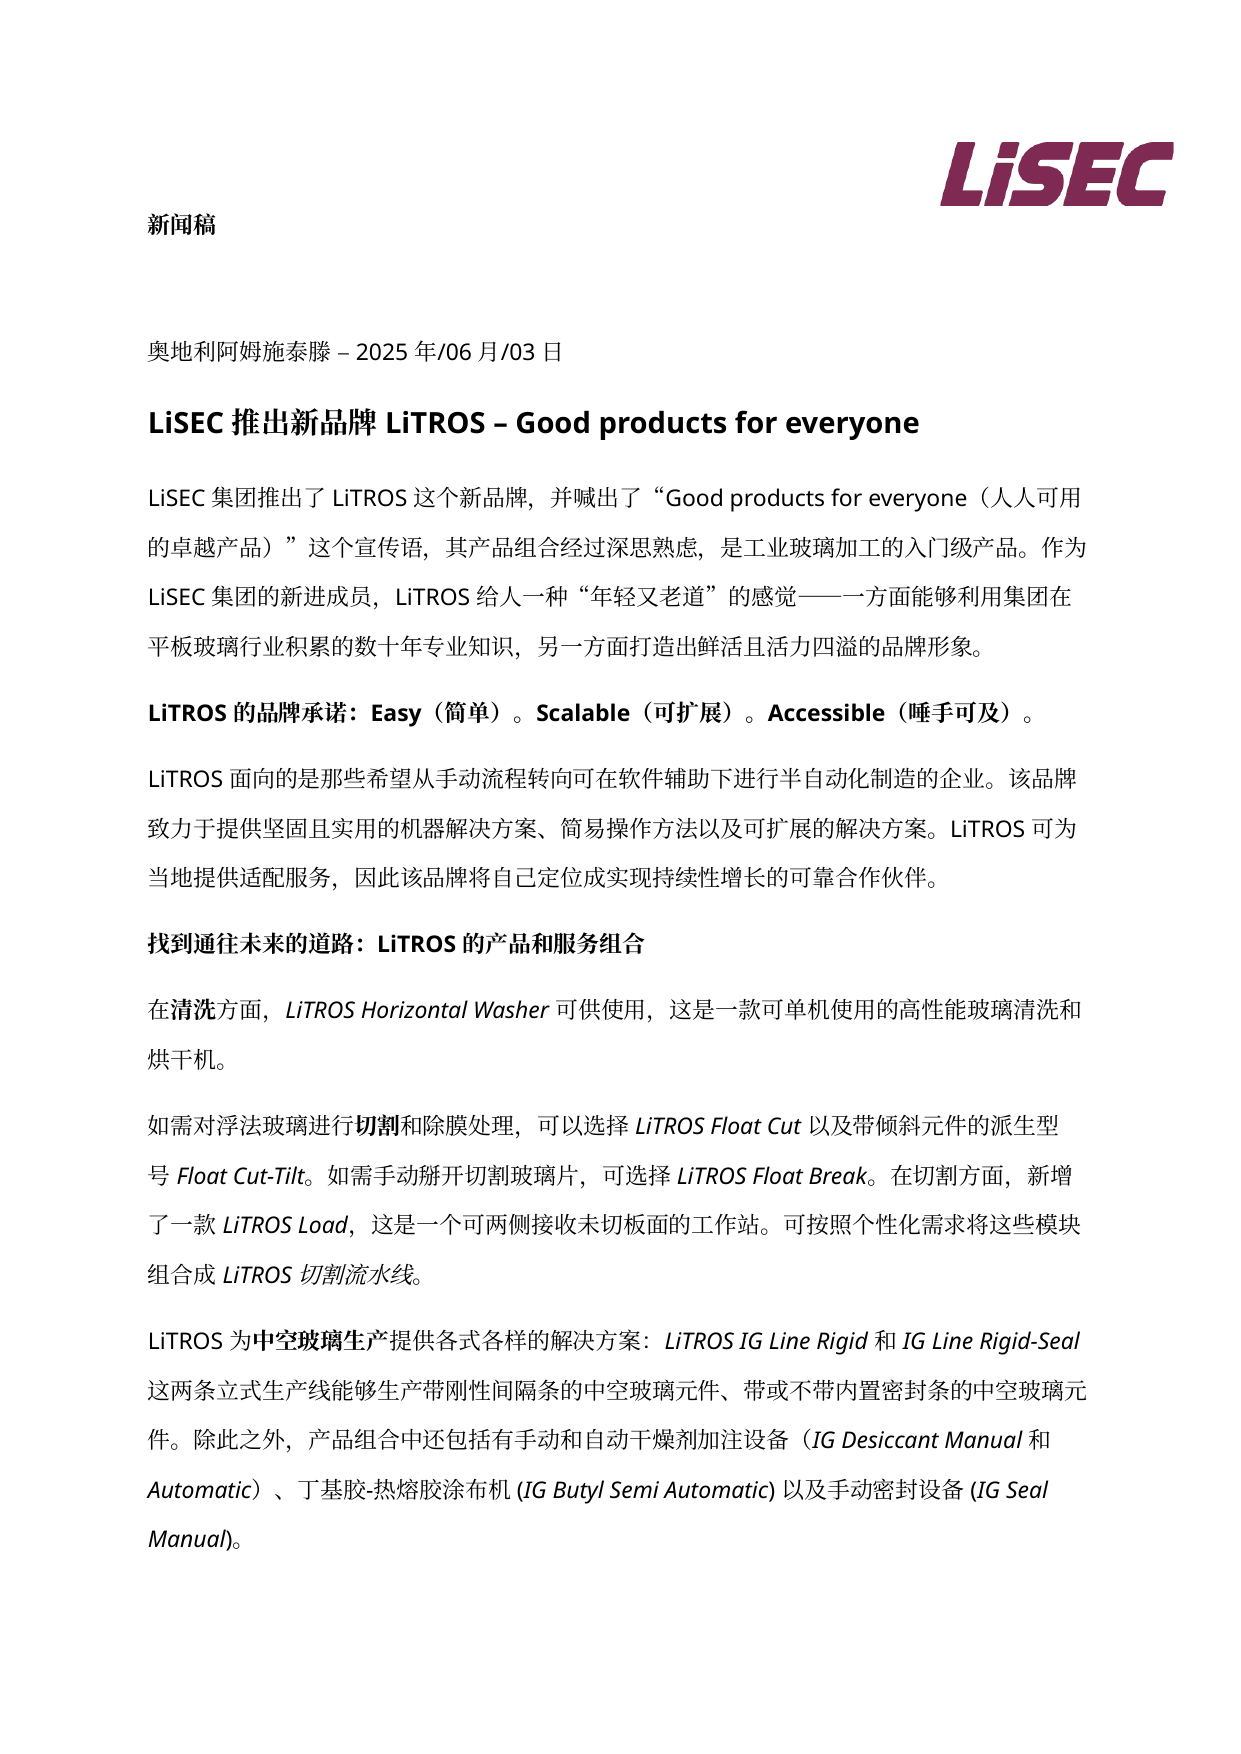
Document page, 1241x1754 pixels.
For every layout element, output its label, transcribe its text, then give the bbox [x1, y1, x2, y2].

text LiSEC 集团推出了 LiTROS 这个新品牌，并喊出了“Good products for everyone（人人可用的卓越产品）”这个宣传语，其产品组合经过深思熟虑，是工业玻璃加工的入门级产品。作为 LiSEC 集团的新进成员，LiTROS 给人一种“年轻又老道”的感觉——一方面能够利用集团在平板玻璃行业积累的数十年专业知识，另一方面打造出鲜活且活力四溢的品牌形象。 [148, 480, 1093, 662]
text LiTROS 面向的是那些希望从手动流程转向可在软件辅助下进行半自动化制造的企业。该品牌致力于提供坚固且实用的机器解决方案、简易操作方法以及可扩展的解决方案。LiTROS 可为当地提供适配服务，因此该品牌将自己定位成实现持续性增长的可靠合作伙伴。 [148, 761, 1093, 893]
picture [939, 142, 1173, 205]
text LiSEC 推出新品牌 LiTROS – Good products for everyone [148, 400, 1093, 442]
text LiTROS 为中空玻璃生产提供各式各样的解决方案：LiTROS IG Line Rigid 和 IG Line Rigid-Seal 这两条立式生产线能够生产带刚性间隔条的中空玻璃元件、带或不带内置密封条的中空玻璃元件。除此之外，产品组合中还包括有手动和自动干燥剂加注设备（IG Desiccant Manual 和 Automatic）、丁基胶-热熔胶涂布机 (IG Butyl Semi Automatic) 以及手动密封设备 (IG Seal Manual)。 [148, 1323, 1093, 1554]
text 找到通往未来的道路：LiTROS 的产品和服务组合 [148, 926, 1093, 959]
text 如需对浮法玻璃进行切割和除膜处理，可以选择 LiTROS Float Cut 以及带倾斜元件的派生型号 Float Cut-Tilt。如需手动掰开切割玻璃片，可选择 LiTROS Float Break。在切割方面，新增了一款 LiTROS Load，这是一个可两侧接收未切板面的工作站。可按照个性化需求将这些模块组合成 LiTROS 切割流水线。 [148, 1108, 1093, 1290]
text LiTROS 的品牌承诺：Easy（简单）。Scalable（可扩展）。Accessible（唾手可及）。 [148, 695, 1093, 728]
text 在清洗方面，LiTROS Horizontal Washer 可供使用，这是一款可单机使用的高性能玻璃清洗和烘干机。 [148, 993, 1093, 1075]
text 奥地利阿姆施泰滕 – 2025 年/06 月/03 日 [148, 334, 1093, 367]
